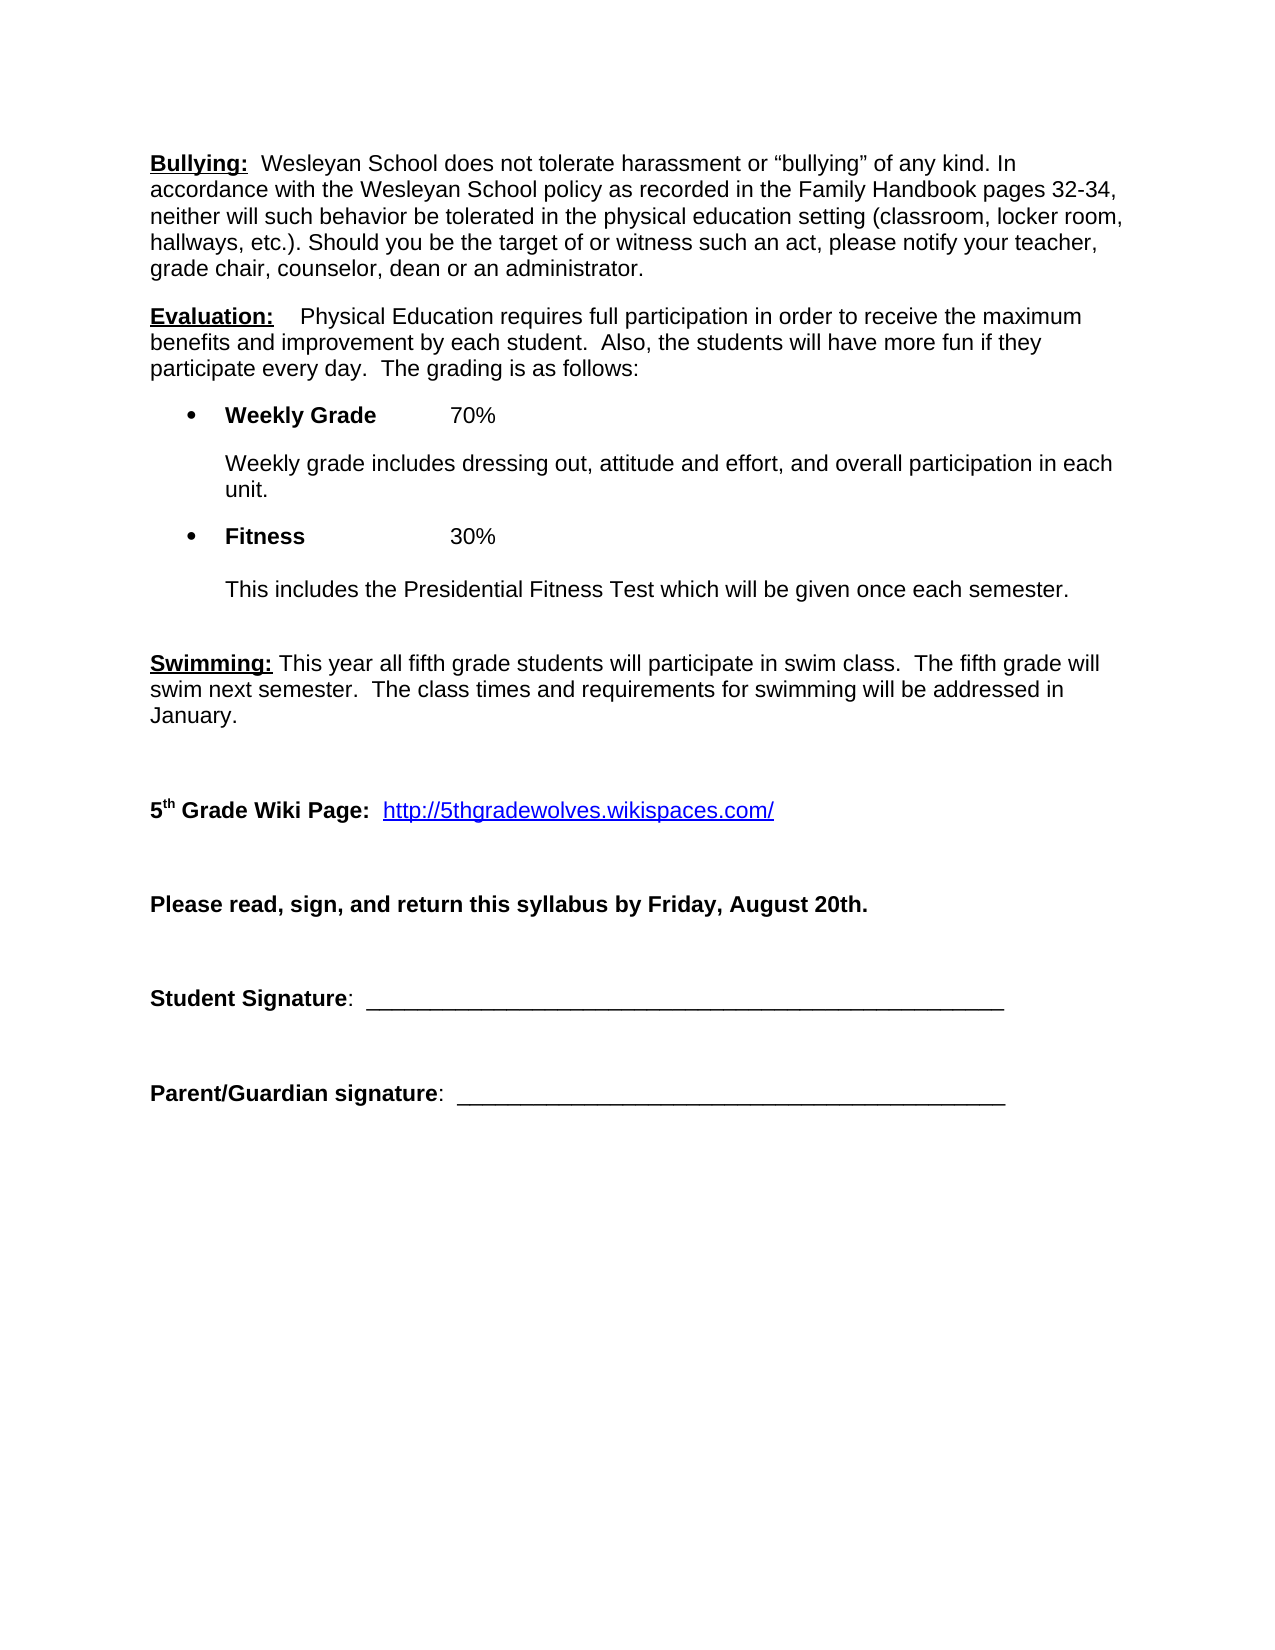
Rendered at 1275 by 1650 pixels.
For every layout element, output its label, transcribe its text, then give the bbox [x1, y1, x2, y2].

text Evaluation: Physical Education requires full participation in order to receive the maximum benefits and improvement by each student. Also, the students will have more fun if they participate every day. The grading is as follows: [150, 303, 1125, 382]
text Bullying: Wesleyan School does not tolerate harassment or “bullying” of any kind. In accordance with the Wesleyan School policy as recorded in the Family Handbook pages 32-34, neither will such behavior be tolerated in the physical education setting (classroom, locker room, hallways, etc.). Should you be the target of or witness such an act, please notify your teacher, grade chair, counselor, dean or an administrator. [150, 150, 1125, 282]
list This includes the Presidential Fitness Test which will be given once each semester. [225, 576, 1125, 602]
text Swimming: This year all fifth grade students will participate in swim class. The fifth grade will swim next semester. The class times and requirements for swimming will be addressed in January. [150, 649, 1125, 728]
text 5th Grade Wiki Page: http://5thgradewolves.wikispaces.com/ [150, 797, 1125, 823]
text Parent/Guardian signature: ___________________________________________ [150, 1080, 1125, 1106]
list Fitness 30% [187, 523, 1125, 549]
text Weekly grade includes dressing out, attitude and effort, and overall participation in each unit. [225, 450, 1125, 502]
list Weekly Grade 70% [187, 402, 1125, 429]
text Student Signature: __________________________________________________ [150, 985, 1125, 1012]
text Please read, sign, and return this syllabus by Friday, August 20th. [150, 891, 1125, 917]
